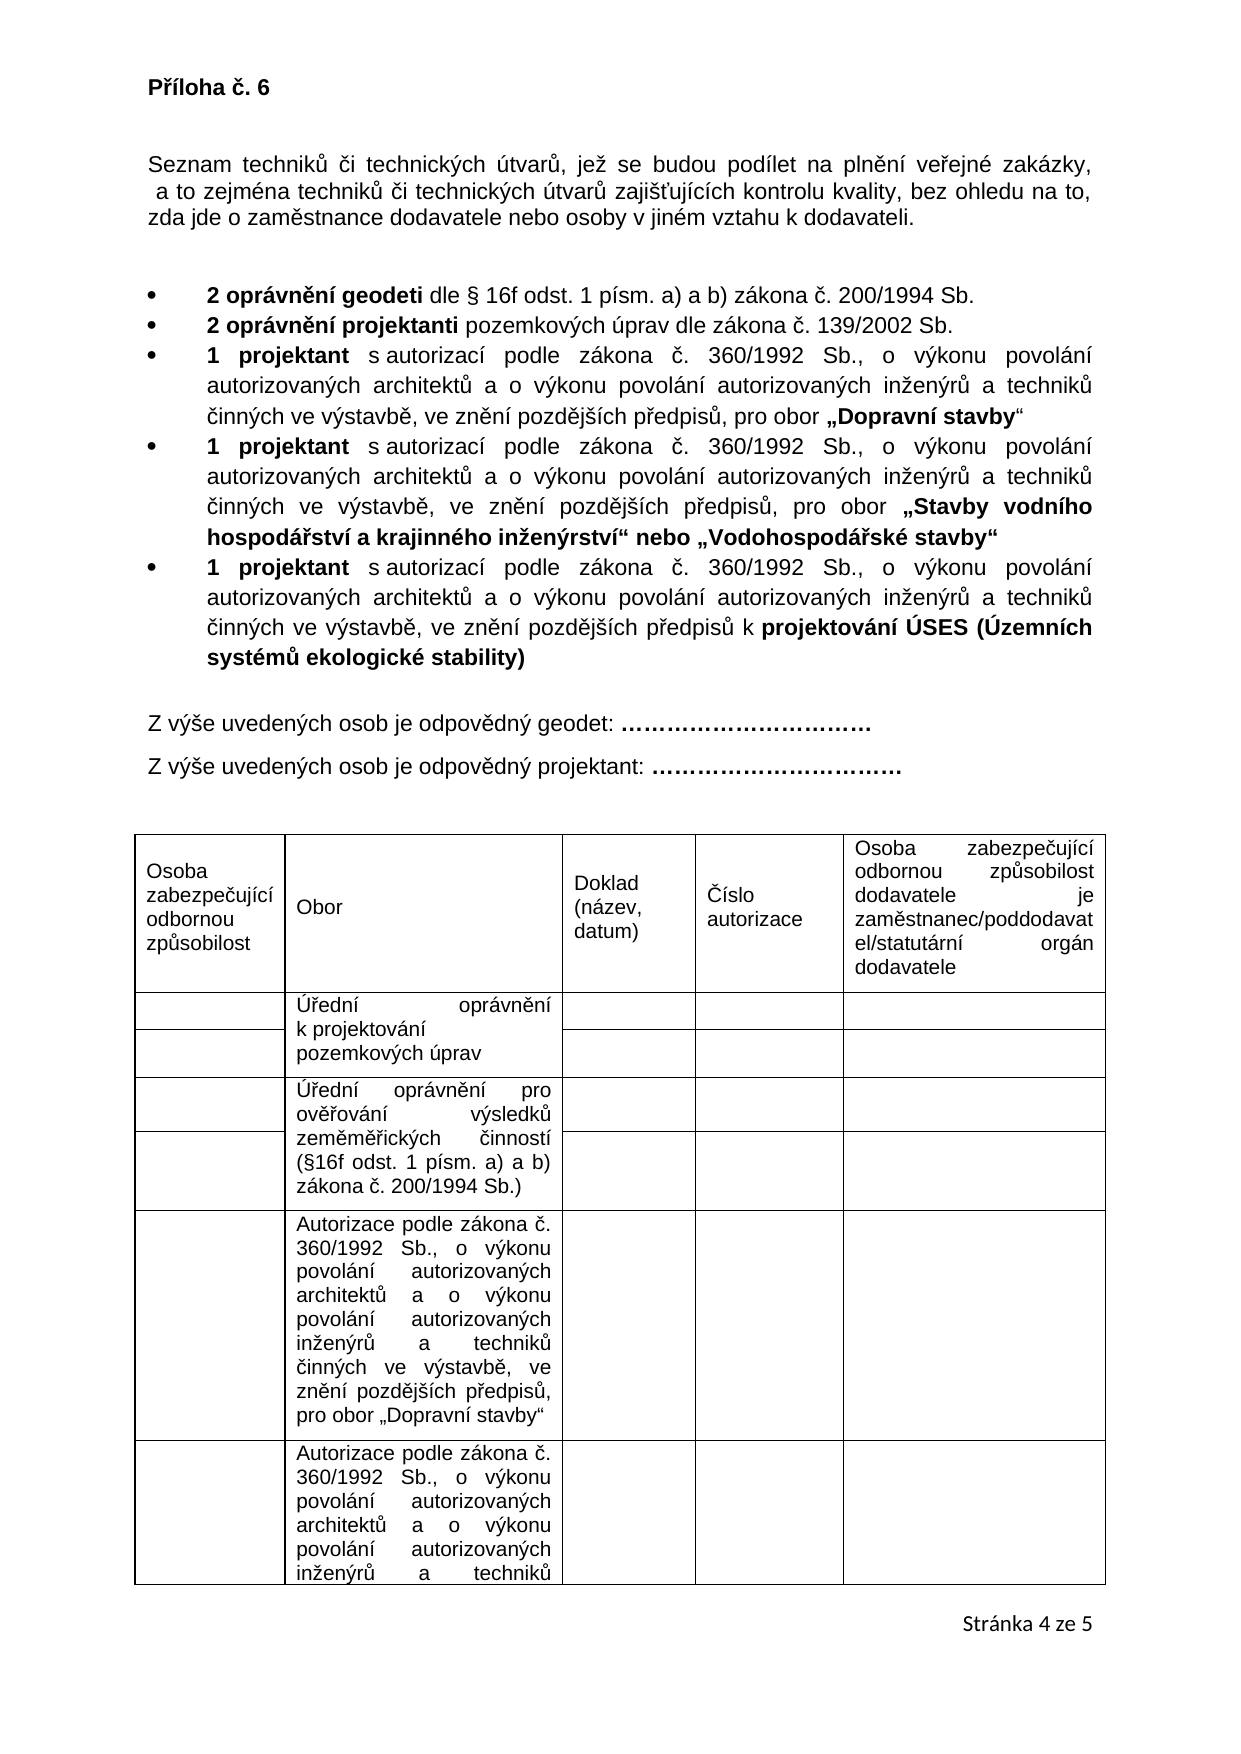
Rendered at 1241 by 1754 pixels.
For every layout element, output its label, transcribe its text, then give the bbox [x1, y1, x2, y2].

table_header Osoba zabezpečující odbornou způsobilost [136, 835, 284, 992]
table_header Osoba zabezpečující odbornou způsobilost dodavatele je zaměstnanec/poddodavatel/statutární orgán dodavatele [844, 835, 1105, 992]
list 1 projektant s autorizací podle zákona č. 360/1992 Sb., o výkonu povolání autorizovaných architektů a o výkonu povolání autorizovaných inženýrů a techniků činných ve výstavbě, ve znění pozdějších předpisů k projektování ÚSES (Územních systémů ekologické stability) [148, 554, 1093, 671]
table_cell [696, 1078, 843, 1131]
table_cell [696, 993, 843, 1029]
table_cell [844, 1078, 1105, 1131]
table_cell [563, 1132, 695, 1210]
table_cell [844, 1030, 1105, 1077]
list 2 oprávnění projektanti pozemkových úprav dle zákona č. 139/2002 Sb. [148, 312, 1093, 338]
list 1 projektant s autorizací podle zákona č. 360/1992 Sb., o výkonu povolání autorizovaných architektů a o výkonu povolání autorizovaných inženýrů a techniků činných ve výstavbě, ve znění pozdějších předpisů, pro obor „Stavby vodního hospodářství a krajinného inženýrství“ nebo „Vodohospodářské stavby“ [148, 433, 1093, 550]
text Seznam techniků či technických útvarů, jež se budou podílet na plnění veřejné zakázky, a to zejména techniků či technických útvarů zajišťujících kontrolu kvality, bez ohledu na to, zda jde o zaměstnance dodavatele nebo osoby v jiném vztahu k dodavateli. [148, 151, 1093, 231]
table_cell [563, 1078, 695, 1131]
text Z výše uvedených osob je odpovědný projektant: …………………………… [148, 753, 1093, 779]
table_cell [563, 1441, 695, 1584]
table_header Doklad (název, datum) [563, 835, 695, 992]
table_cell [696, 1030, 843, 1077]
table_cell [136, 993, 284, 1029]
table_cell [563, 993, 695, 1029]
table_cell [136, 1441, 284, 1584]
table_cell Úřední oprávnění k projektování pozemkových úprav [286, 993, 562, 1077]
table_cell Autorizace podle zákona č. 360/1992 Sb., o výkonu povolání autorizovaných architektů a o výkonu povolání autorizovaných inženýrů a techniků činných ve výstavbě, ve znění pozdějších předpisů, pro obor „Dopravní stavby“ [286, 1211, 562, 1439]
table_cell [696, 1441, 843, 1584]
table_cell [136, 1030, 284, 1077]
table_cell [696, 1132, 843, 1210]
table_header Číslo autorizace [696, 835, 843, 992]
list 2 oprávnění geodeti dle § 16f odst. 1 písm. a) a b) zákona č. 200/1994 Sb. [148, 282, 1093, 308]
table_cell [844, 1441, 1105, 1584]
table_cell [844, 993, 1105, 1029]
table_cell [136, 1211, 284, 1439]
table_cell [286, 1441, 562, 1584]
table_cell [563, 1211, 695, 1439]
table_cell [844, 1211, 1105, 1439]
list 1 projektant s autorizací podle zákona č. 360/1992 Sb., o výkonu povolání autorizovaných architektů a o výkonu povolání autorizovaných inženýrů a techniků činných ve výstavbě, ve znění pozdějších předpisů, pro obor „Dopravní stavby“ [148, 342, 1093, 429]
table_cell [136, 1132, 284, 1210]
table_cell [136, 1078, 284, 1131]
table_cell [563, 1030, 695, 1077]
table_cell [844, 1132, 1105, 1210]
table_cell Úřední oprávnění pro ověřování výsledků zeměměřických činností (§16f odst. 1 písm. a) a b) zákona č. 200/1994 Sb.) [286, 1078, 562, 1210]
table_header Obor [286, 835, 562, 992]
text Z výše uvedených osob je odpovědný geodet: …………………………… [148, 710, 1093, 736]
table_cell [696, 1211, 843, 1439]
